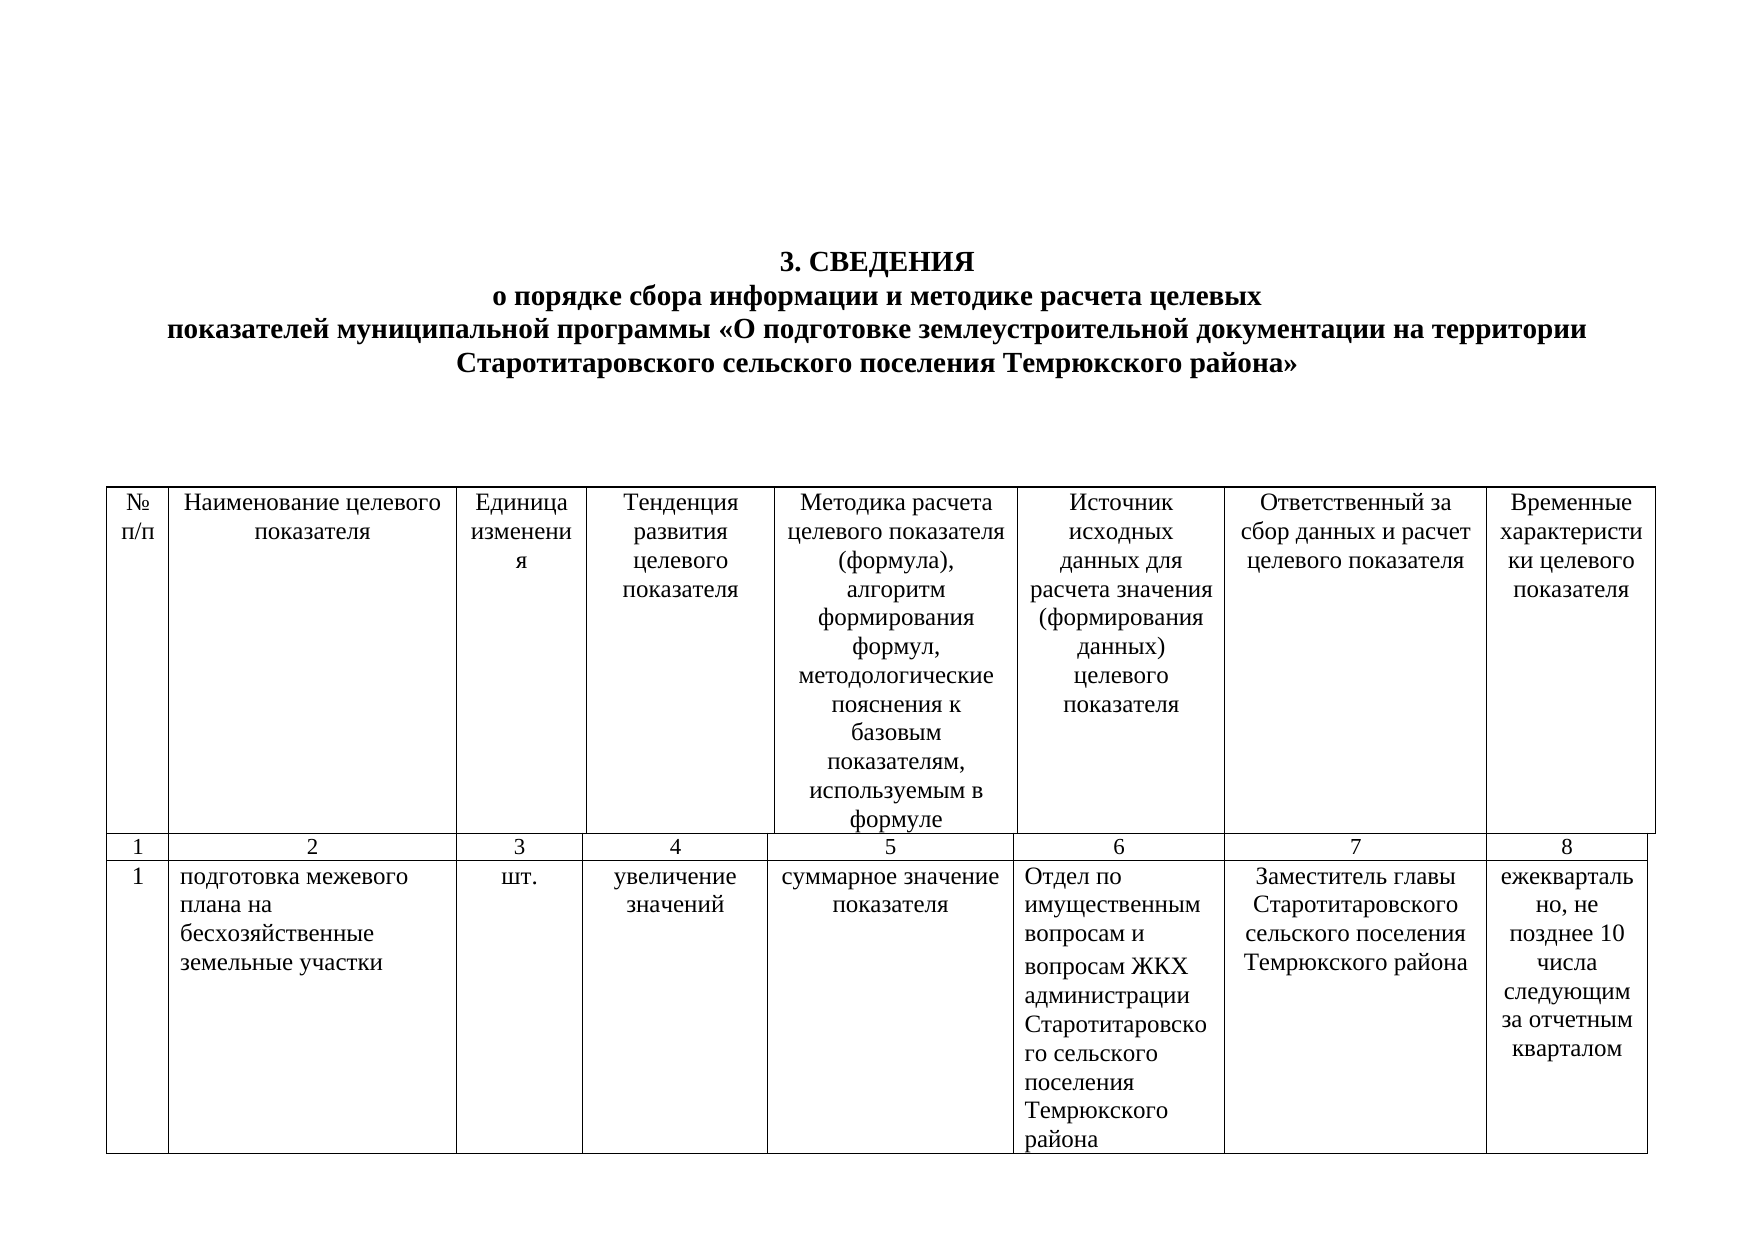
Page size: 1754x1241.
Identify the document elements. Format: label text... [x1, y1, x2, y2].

table_cell 1 [107, 861, 168, 1153]
table_header Источник исходных данных для расчета значения (формирования данных) целевого показателя [1018, 488, 1224, 832]
table_cell Отдел по имущественным вопросам и вопросам ЖКХ администрации Старотитаровского сельского поселения Темрюкского района [1014, 861, 1224, 1153]
table_cell 2 [169, 834, 456, 860]
table_cell подготовка межевого плана на бесхозяйственные земельные участки [169, 861, 456, 1153]
table_header Ответственный за сбор данных и расчет целевого показателя [1225, 488, 1486, 832]
table_header Единица изменения [457, 488, 586, 832]
table_cell 3 [457, 834, 582, 860]
table_header № п/п [107, 488, 168, 832]
text о порядке сбора информации и методике расчета целевых [118, 278, 1636, 311]
text показателей муниципальной программы «О подготовке землеустроительной документации на территории Старотитаровского сельского поселения Темрюкского района» [118, 311, 1636, 378]
table_header Тенденция развития целевого показателя [587, 488, 774, 832]
table_cell увеличение значений [583, 861, 767, 1153]
table_cell 8 [1487, 834, 1647, 860]
text 3. СВЕДЕНИЯ [118, 244, 1636, 278]
table_cell суммарное значение показателя [768, 861, 1013, 1153]
table_cell шт. [457, 861, 582, 1153]
table_cell 5 [768, 834, 1013, 860]
table_cell 1 [107, 834, 168, 860]
table_cell ежеквартально, не позднее 10 числа следующим за отчетным кварталом [1487, 861, 1647, 1153]
table_header Методика расчета целевого показателя (формула), алгоритм формирования формул, методологические пояснения к базовым показателям, используемым в формуле [775, 488, 1017, 832]
table_cell 6 [1014, 834, 1224, 860]
table_cell 4 [583, 834, 767, 860]
table_cell Заместитель главы Старотитаровского сельского поселения Темрюкского района [1225, 861, 1486, 1153]
table_header Временные характеристики целевого показателя [1487, 488, 1655, 832]
table_header Наименование целевого показателя [169, 488, 456, 832]
table_cell 7 [1225, 834, 1486, 860]
